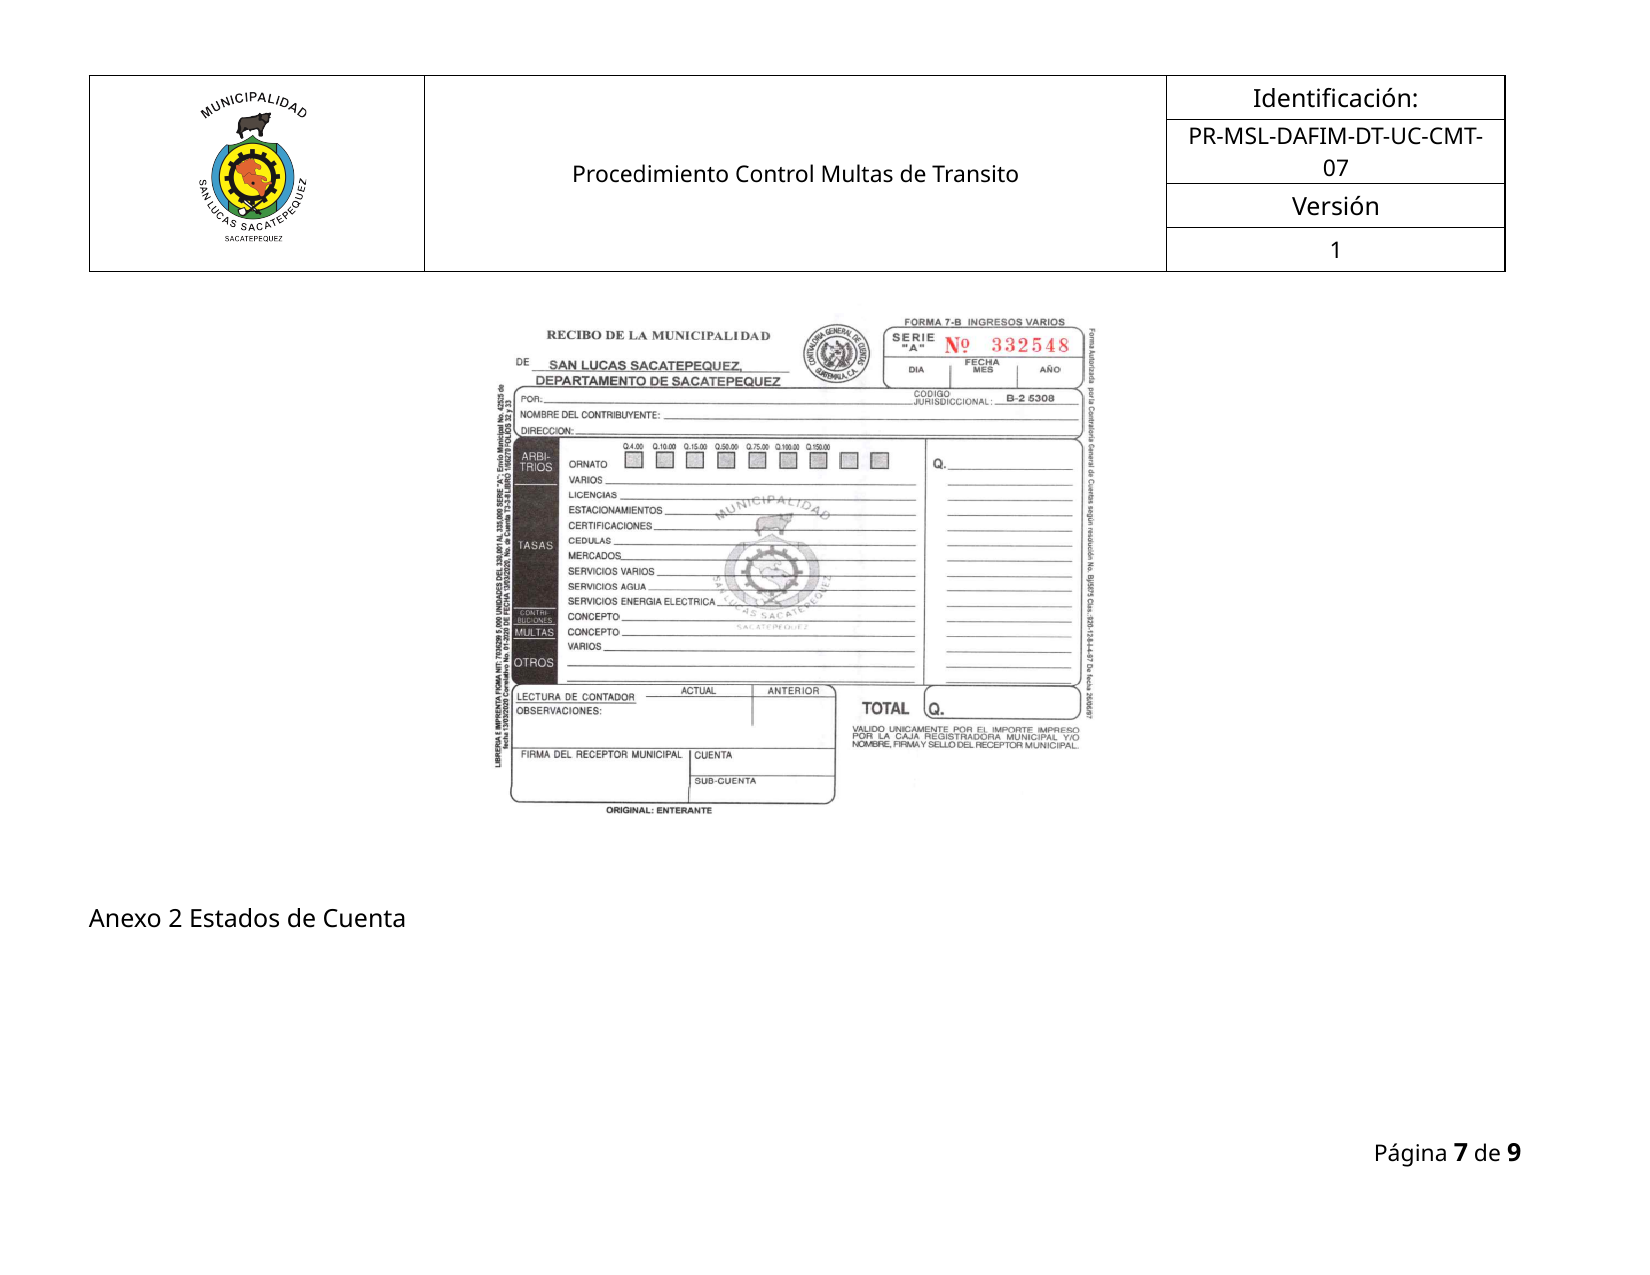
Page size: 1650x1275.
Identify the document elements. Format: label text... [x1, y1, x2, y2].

picture [199, 92, 307, 242]
text Anexo 2 Estados de Cuenta [89, 900, 1521, 934]
picture [486, 303, 1124, 828]
